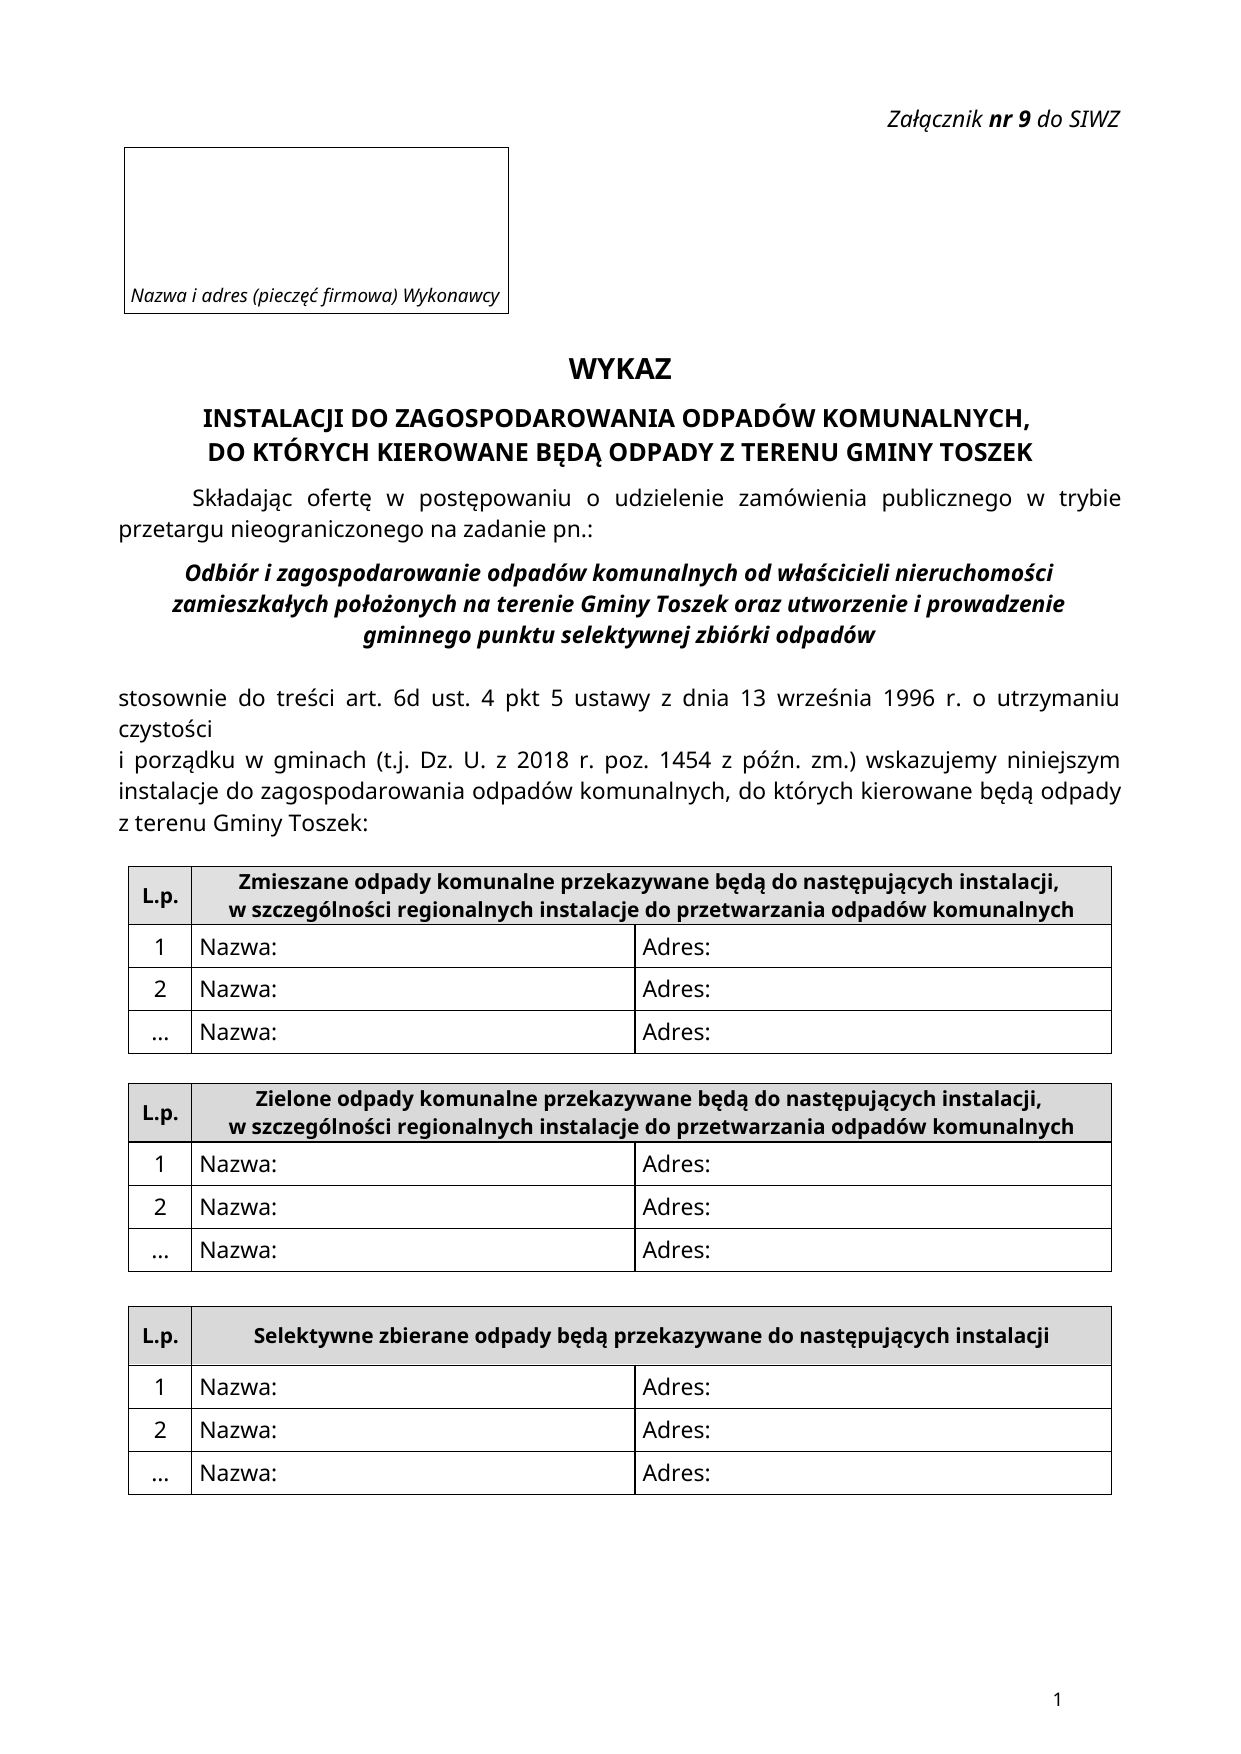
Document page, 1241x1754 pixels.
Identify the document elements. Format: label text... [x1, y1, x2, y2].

table_cell Nazwa: [192, 1409, 634, 1451]
table_header L.p. [129, 1084, 191, 1141]
table_cell Adres: [636, 925, 1111, 967]
table_cell 1 [129, 925, 191, 967]
table_cell … [129, 1011, 191, 1053]
table_cell Nazwa: [192, 1143, 634, 1185]
text Załącznik nr 9 do SIWZ [488, 103, 1122, 135]
table_cell Nazwa: [192, 925, 634, 967]
table_cell … [129, 1452, 191, 1494]
table_header L.p. [129, 867, 191, 924]
table_cell 2 [129, 1186, 191, 1227]
table_header L.p. [129, 1307, 191, 1364]
table_header Nazwa i adres (pieczęć firmowa) Wykonawcy [125, 148, 508, 313]
table_header Selektywne zbierane odpady będą przekazywane do następujących instalacji [192, 1307, 1111, 1364]
table_cell Adres: [636, 1452, 1111, 1494]
text Składając ofertę w postępowaniu o udzielenie zamówienia publicznego w trybie przetargu nieograniczonego na zadanie pn.: [118, 481, 1122, 544]
text WYKAZ [118, 349, 1122, 388]
table_cell Nazwa: [192, 1452, 634, 1494]
table_cell Adres: [636, 1409, 1111, 1451]
text INSTALACJI DO ZAGOSPODAROWANIA ODPADÓW KOMUNALNYCH, DO KTÓRYCH KIEROWANE BĘDĄ ODPADY Z TERENU GMINY TOSZEK [118, 401, 1122, 469]
table_cell … [129, 1229, 191, 1271]
table_cell Adres: [636, 1143, 1111, 1185]
table_cell Nazwa: [192, 1366, 634, 1408]
table_cell 2 [129, 1409, 191, 1451]
text Odbiór i zagospodarowanie odpadów komunalnych od właścicieli nieruchomości zamieszkałych położonych na terenie Gminy Toszek oraz utworzenie i prowadzenie gminnego punktu selektywnej zbiórki odpadów [118, 556, 1122, 650]
table_cell Adres: [636, 1366, 1111, 1408]
table_cell Nazwa: [192, 1186, 634, 1227]
table_cell 1 [129, 1143, 191, 1185]
table_cell Nazwa: [192, 968, 634, 1010]
table_cell 2 [129, 968, 191, 1010]
table_cell Adres: [636, 968, 1111, 1010]
table_cell Nazwa: [192, 1229, 634, 1271]
table_header Zmieszane odpady komunalne przekazywane będą do następujących instalacji, w szczególności regionalnych instalacje do przetwarzania odpadów komunalnych [192, 867, 1111, 924]
text stosownie do treści art. 6d ust. 4 pkt 5 ustawy z dnia 13 września 1996 r. o utrzymaniu czystości i porządku w gminach (t.j. Dz. U. z 2018 r. poz. 1454 z późn. zm.) wskazujemy niniejszym instalacje do zagospodarowania odpadów komunalnych, do których kierowane będą odpady z terenu Gminy Toszek: [118, 681, 1122, 838]
table_cell Adres: [636, 1186, 1111, 1227]
table_cell 1 [129, 1366, 191, 1408]
table_cell Adres: [636, 1229, 1111, 1271]
table_header Zielone odpady komunalne przekazywane będą do następujących instalacji, w szczególności regionalnych instalacje do przetwarzania odpadów komunalnych [192, 1084, 1111, 1141]
table_cell Adres: [636, 1011, 1111, 1053]
table_cell Nazwa: [192, 1011, 634, 1053]
